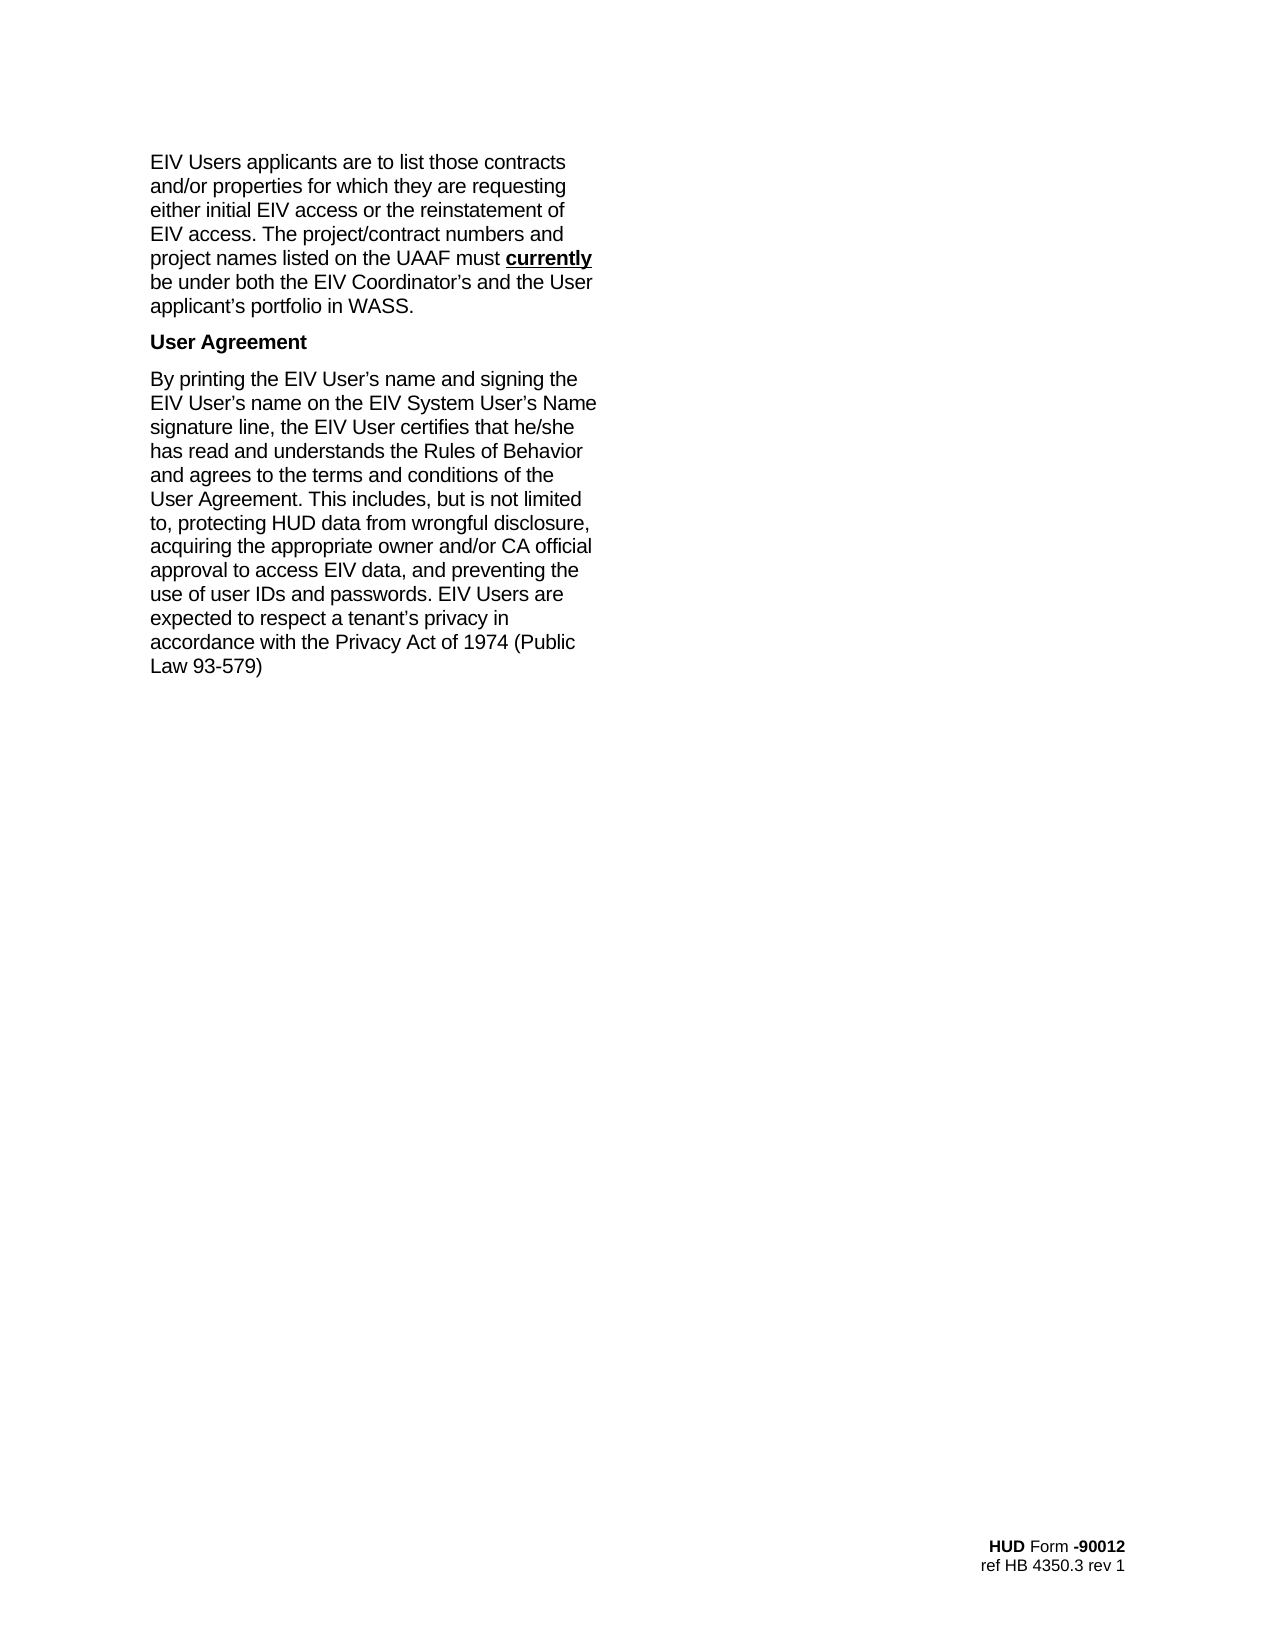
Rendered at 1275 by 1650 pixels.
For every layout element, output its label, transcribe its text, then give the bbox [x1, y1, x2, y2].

text By printing the EIV User’s name and signing the EIV User’s name on the EIV System User’s Name signature line, the EIV User certifies that he/she has read and understands the Rules of Behavior and agrees to the terms and conditions of the User Agreement. This includes, but is not limited to, protecting HUD data from wrongful disclosure, acquiring the appropriate owner and/or CA official approval to access EIV data, and preventing the use of user IDs and passwords. EIV Users are expected to respect a tenant’s privacy in accordance with the Privacy Act of 1974 (Public Law 93-579) [150, 367, 600, 678]
text User Agreement [150, 330, 600, 354]
text EIV Users applicants are to list those contracts and/or properties for which they are requesting either initial EIV access or the reinstatement of EIV access. The project/contract numbers and project names listed on the UAAF must currently be under both the EIV Coordinator’s and the User applicant’s portfolio in WASS. [150, 150, 600, 318]
